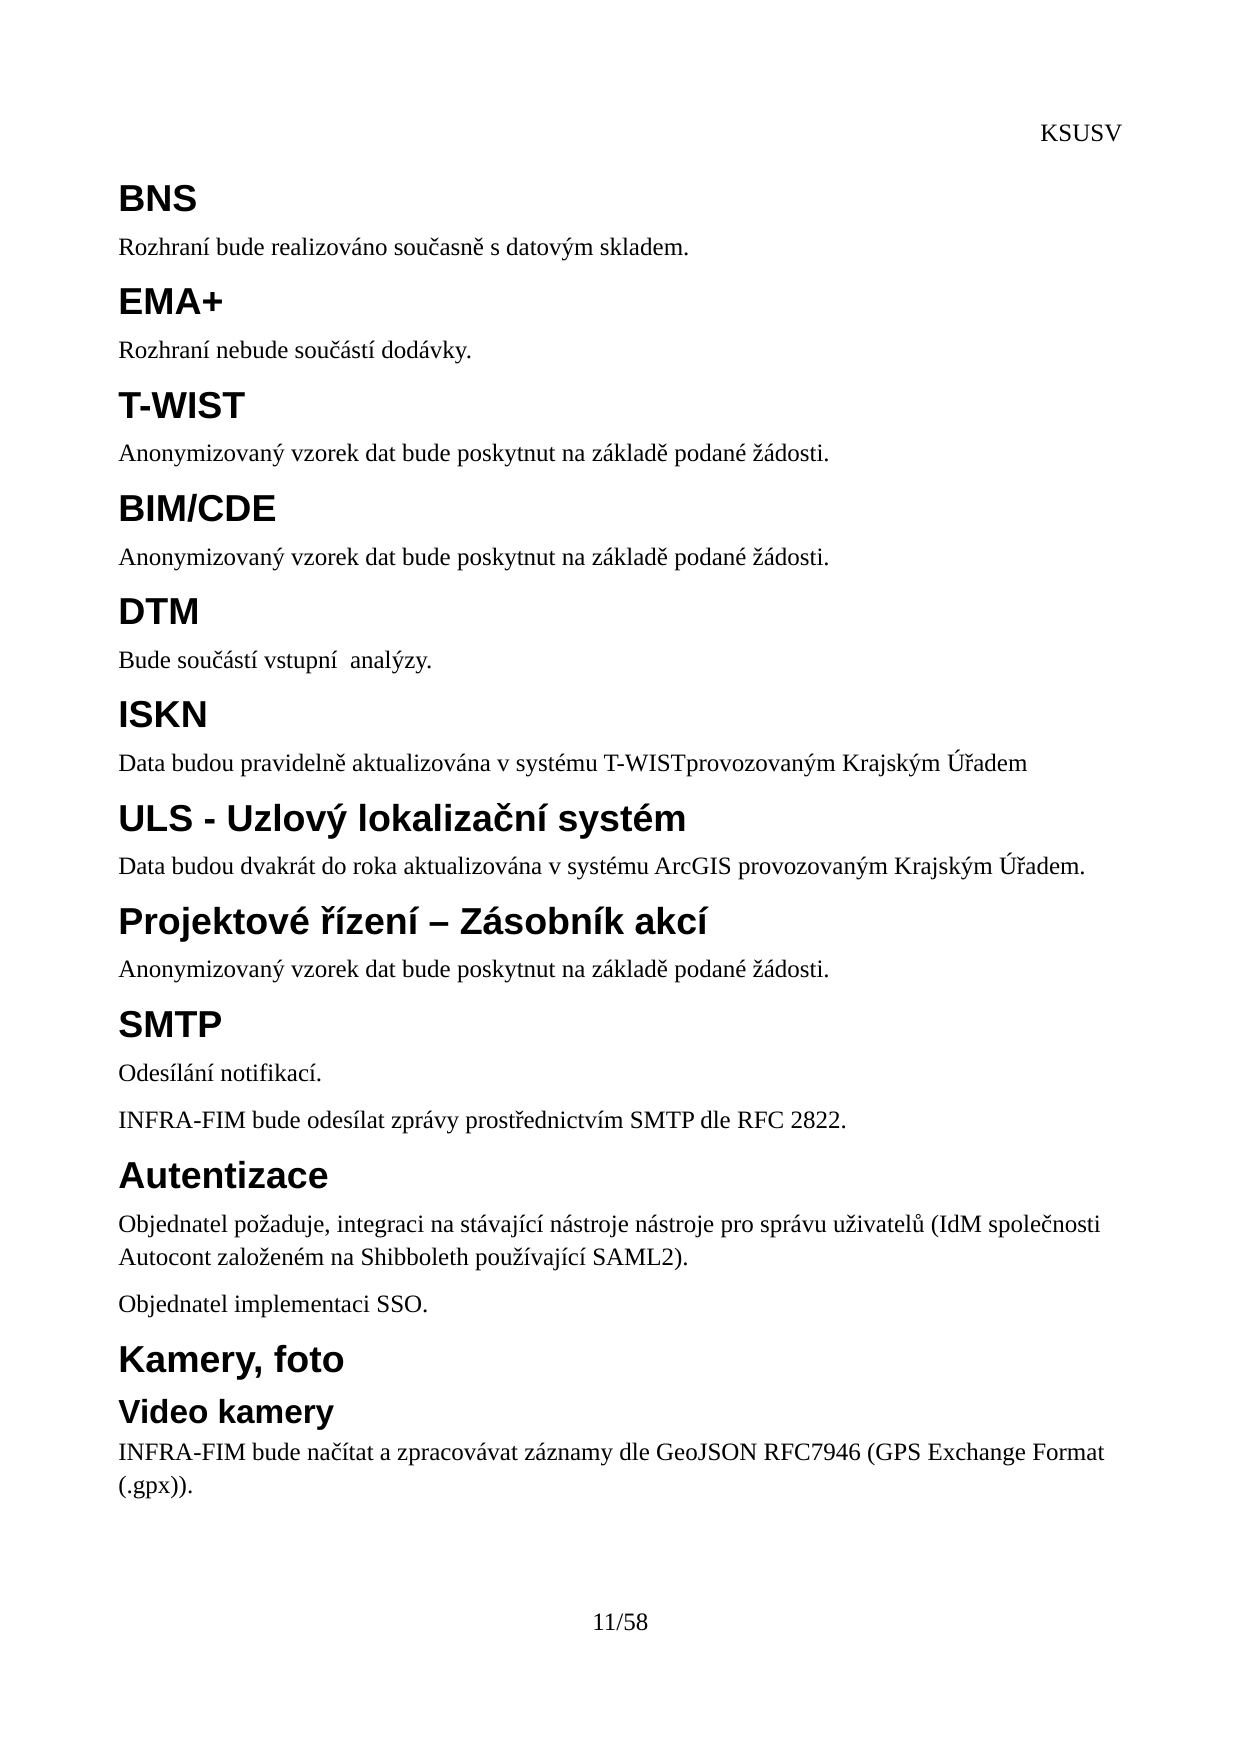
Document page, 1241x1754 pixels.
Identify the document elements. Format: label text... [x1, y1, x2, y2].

subtitle Projektové řízení – Zásobník akcí [118, 899, 1122, 942]
subtitle Video kamery [118, 1392, 1122, 1431]
subtitle ULS - Uzlový lokalizační systém [118, 796, 1122, 839]
text INFRA-FIM bude načítat a zpracovávat záznamy dle GeoJSON RFC7946 (GPS Exchange Format (.gpx)). [118, 1437, 1122, 1499]
subtitle EMA+ [118, 279, 1122, 323]
text Data budou pravidelně aktualizována v systému T-WISTprovozovaným Krajským Úřadem [118, 748, 1122, 777]
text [118, 438, 1122, 467]
text Anonymizovaný vzorek dat bude poskytnut na základě podané žádosti. [118, 954, 1122, 983]
subtitle Kamery, foto [118, 1337, 1122, 1380]
text Odesílání notifikací. [118, 1058, 1122, 1087]
text Rozhraní nebude součástí dodávky. [118, 335, 1122, 364]
subtitle SMTP [118, 1002, 1122, 1045]
subtitle Autentizace [118, 1153, 1122, 1196]
text Data budou dvakrát do roka aktualizována v systému ArcGIS provozovaným Krajským Úřadem. [118, 851, 1122, 880]
subtitle DTM [118, 589, 1122, 632]
subtitle ISKN [118, 692, 1122, 736]
subtitle BNS [118, 176, 1122, 219]
text Rozhraní bude realizováno současně s datovým skladem. [118, 232, 1122, 261]
text Objednatel implementaci SSO. [118, 1289, 1122, 1318]
text Bude součástí vstupní analýzy. [118, 645, 1122, 674]
subtitle T-WIST [118, 383, 1122, 426]
text Anonymizovaný vzorek dat bude poskytnut na základě podané žádosti. [118, 542, 1122, 570]
text Objednatel požaduje, integraci na stávající nástroje nástroje pro správu uživatelů (IdM společnosti Autocont založeném na Shibboleth používající SAML2). [118, 1209, 1122, 1270]
text INFRA-FIM bude odesílat zprávy prostřednictvím SMTP dle RFC 2822. [118, 1105, 1122, 1134]
subtitle BIM/CDE [118, 486, 1122, 529]
